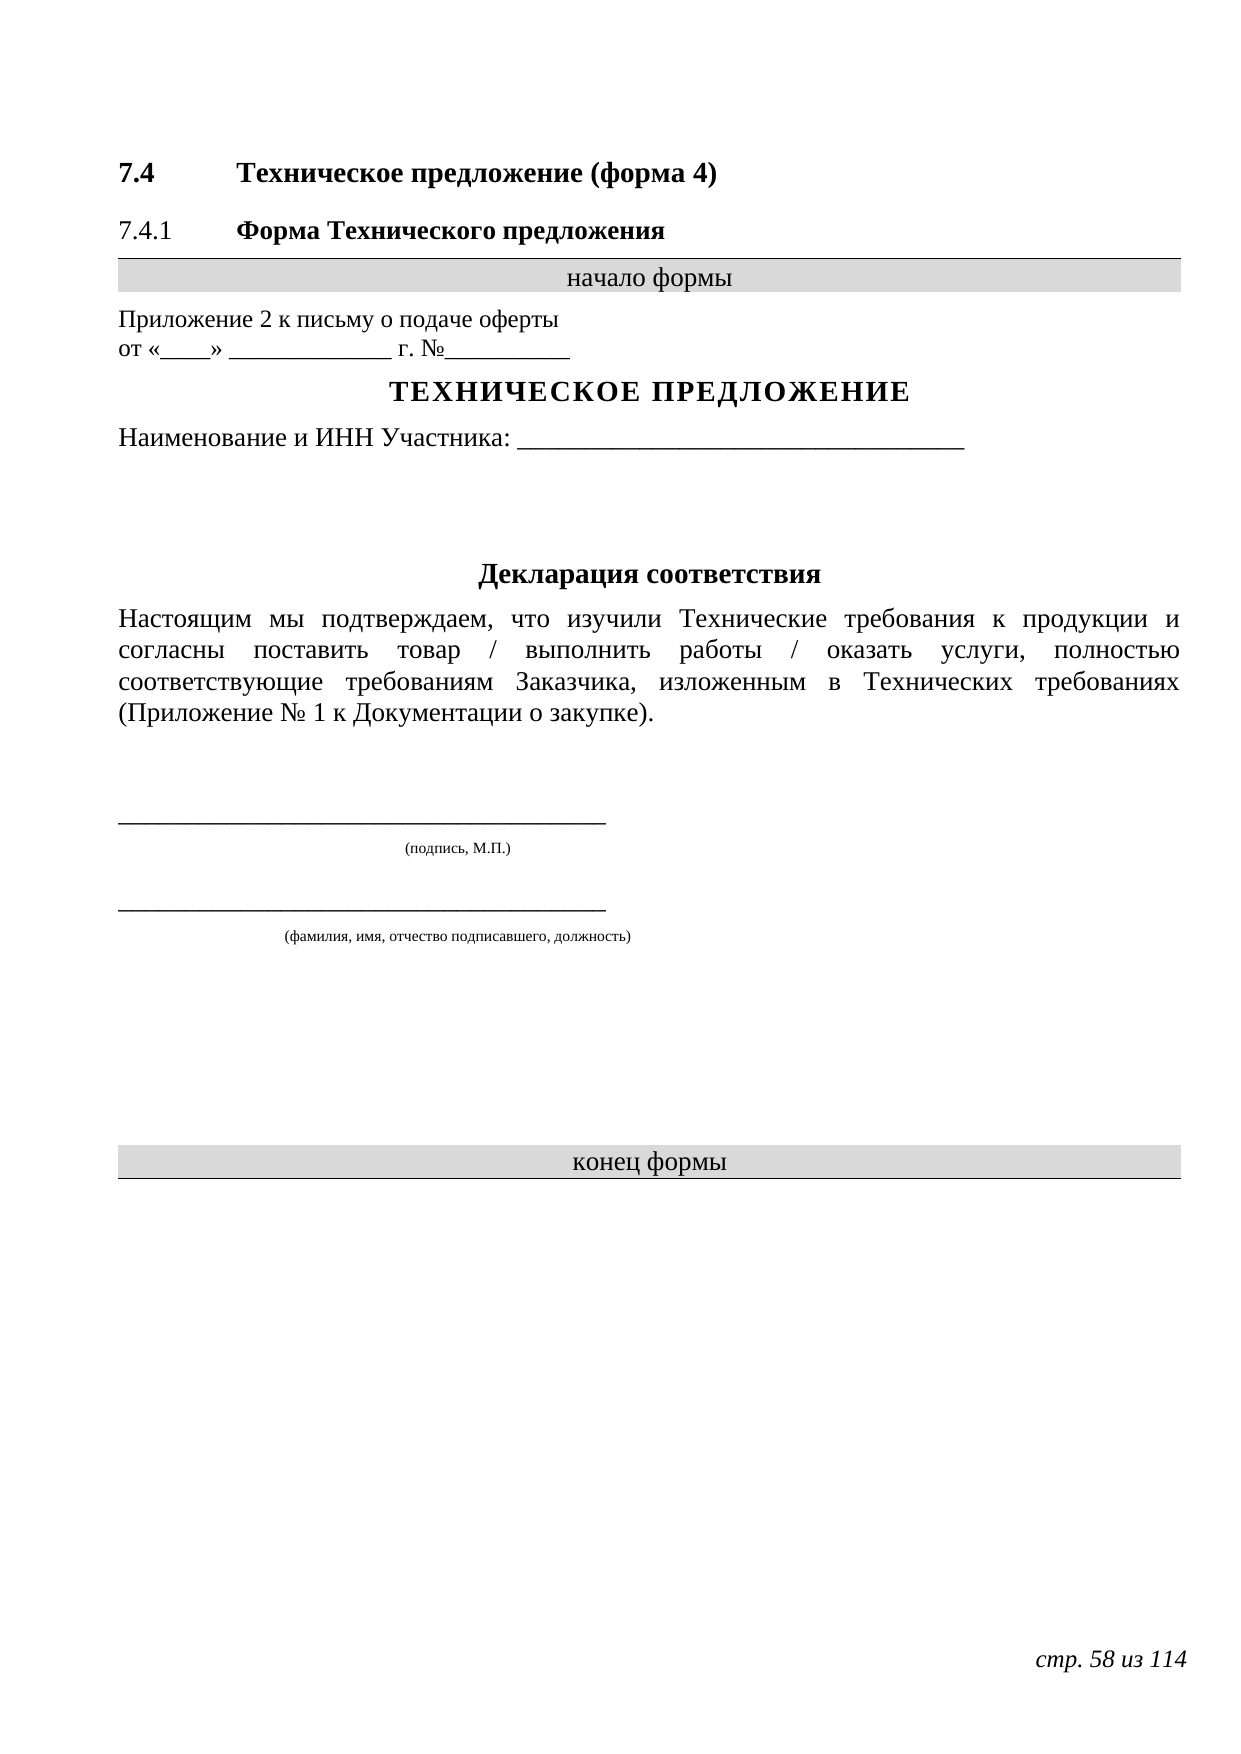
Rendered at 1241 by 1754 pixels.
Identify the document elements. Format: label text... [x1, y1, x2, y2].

text Техническое предложение [118, 374, 1181, 408]
text (фамилия, имя, отчество подписавшего, должность) [118, 927, 797, 958]
text ____________________________________ [118, 883, 1181, 914]
text конец формы [118, 1145, 1181, 1178]
text Настоящим мы подтверждаем, что изучили Технические требования к продукции и согласны поставить товар / выполнить работы / оказать услуги, полностью соответствующие требованиям Заказчика, изложенным в Технических требованиях (Приложение № 1 к Документации о закупке). [118, 602, 1181, 727]
text Наименование и ИНН Участника: _________________________________ [118, 421, 1181, 452]
text начало формы [118, 259, 1181, 292]
subtitle Техническое предложение (форма 4) [118, 156, 1181, 189]
text ____________________________________ [118, 796, 1181, 827]
text Форма Технического предложения [118, 214, 1181, 245]
text Декларация соответствия [118, 556, 1181, 590]
text (подпись, М.П.) [118, 839, 797, 870]
text Приложение 2 к письму о подаче оферты от «____» _____________ г. №__________ [118, 304, 1181, 362]
